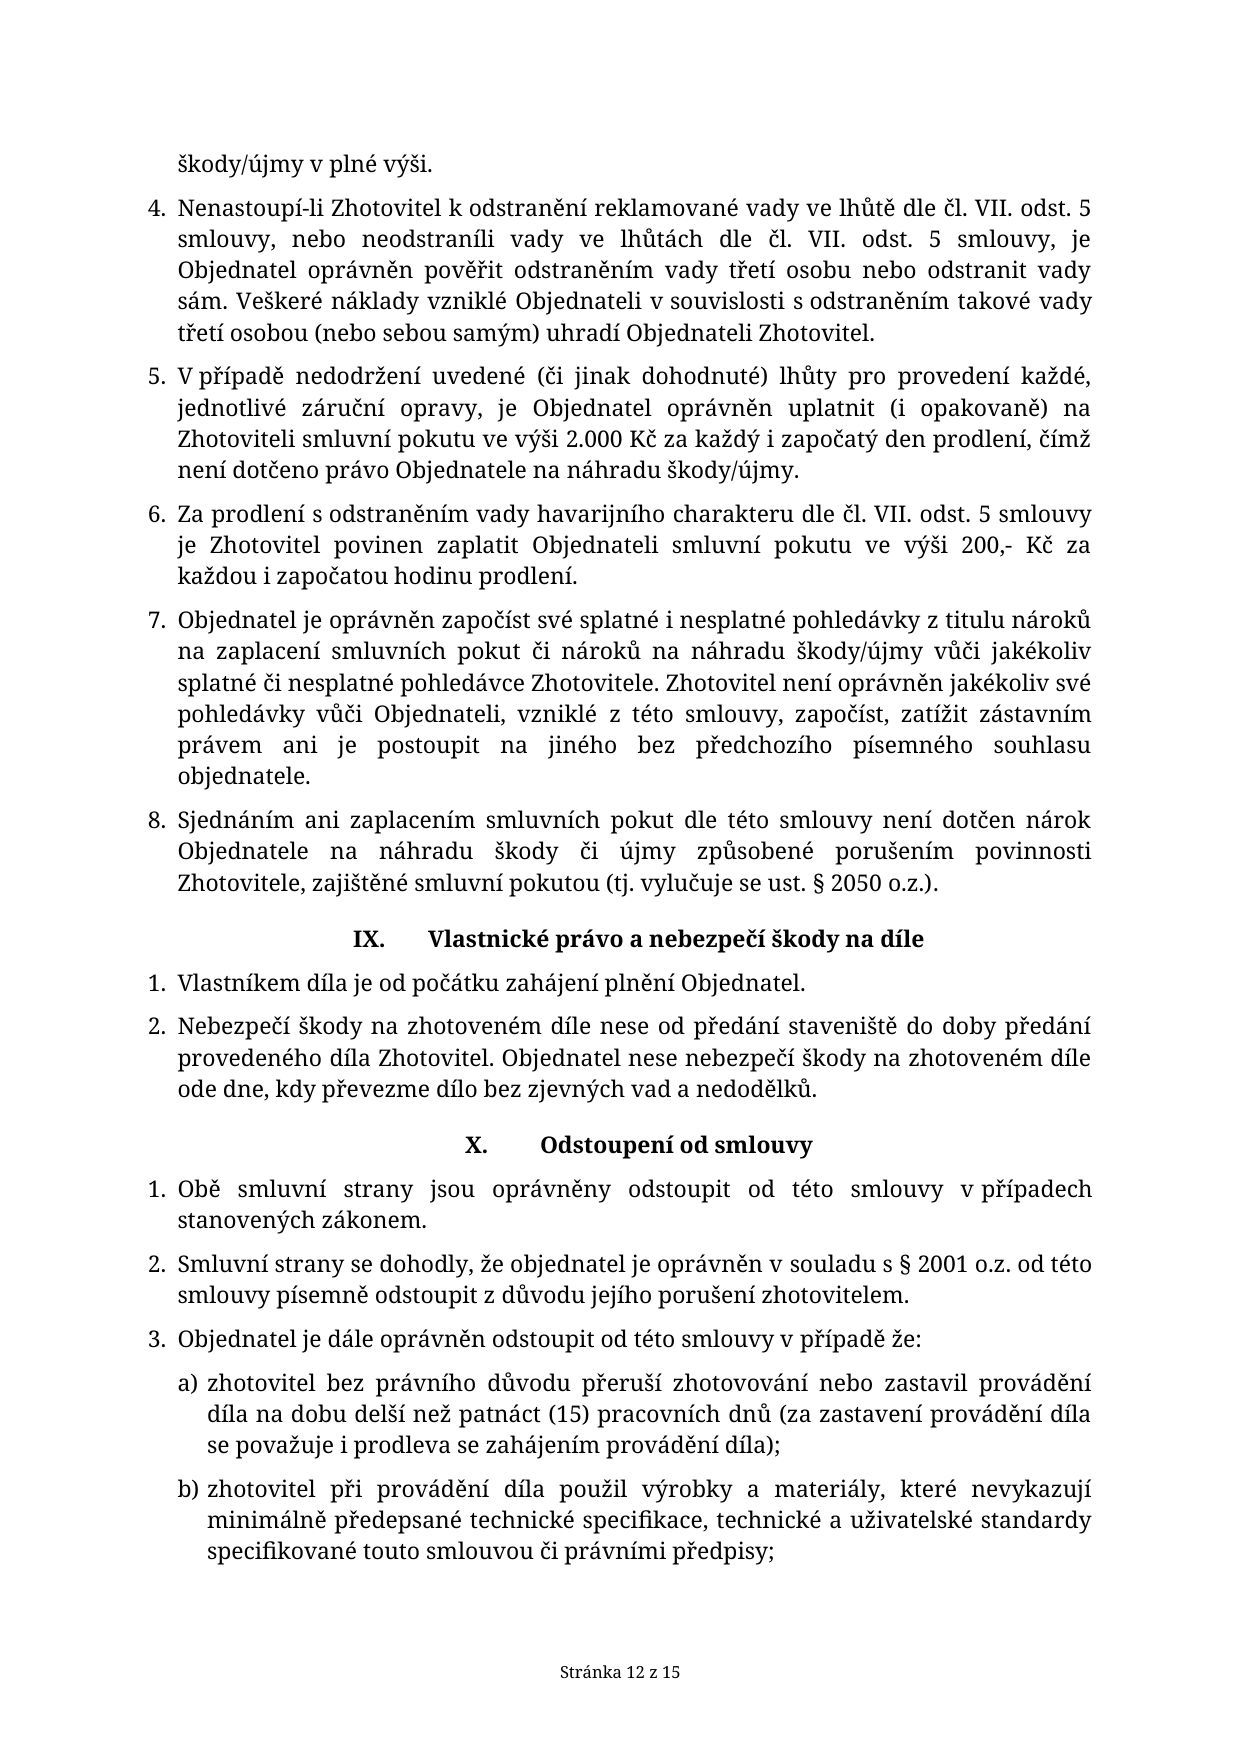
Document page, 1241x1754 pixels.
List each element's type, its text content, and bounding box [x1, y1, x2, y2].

list Vlastníkem díla je od počátku zahájení plnění Objednatel. [148, 966, 1092, 998]
list Objednatel je oprávněn započíst své splatné i nesplatné pohledávky z titulu nároků na zaplacení smluvních pokut či nároků na náhradu škody/újmy vůči jakékoliv splatné či nesplatné pohledávce Zhotovitele. Zhotovitel není oprávněn jakékoliv své pohledávky vůči Objednateli, vzniklé z této smlouvy, započíst, zatížit zástavním právem ani je postoupit na jiného bez předchozího písemného souhlasu objednatele. [148, 604, 1092, 791]
list Smluvní strany se dohodly, že objednatel je oprávněn v souladu s § 2001 o.z. od této smlouvy písemně odstoupit z důvodu jejího porušení zhotovitelem. [148, 1248, 1092, 1310]
list zhotovitel při provádění díla použil výrobky a materiály, které nevykazují minimálně předepsané technické specifikace, technické a uživatelské standardy specifikované touto smlouvou či právními předpisy; [177, 1473, 1092, 1566]
list Nenastoupí-li Zhotovitel k odstranění reklamované vady ve lhůtě dle čl. VII. odst. 5 smlouvy, nebo neodstraníli vady ve lhůtách dle čl. VII. odst. 5 smlouvy, je Objednatel oprávněn pověřit odstraněním vady třetí osobu nebo odstranit vady sám. Veškeré náklady vzniklé Objednateli v souvislosti s odstraněním takové vady třetí osobou (nebo sebou samým) uhradí Objednateli Zhotovitel. [148, 191, 1092, 348]
list zhotovitel bez právního důvodu přeruší zhotovování nebo zastavil provádění díla na dobu delší než patnáct (15) pracovních dnů (za zastavení provádění díla se považuje i prodleva se zahájením provádění díla); [177, 1366, 1092, 1460]
list Obě smluvní strany jsou oprávněny odstoupit od této smlouvy v případech stanovených zákonem. [148, 1173, 1092, 1235]
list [148, 148, 1092, 179]
list Sjednáním ani zaplacením smluvních pokut dle této smlouvy není dotčen nárok Objednatele na náhradu škody či újmy způsobené porušením povinnosti Zhotovitele, zajištěné smluvní pokutou (tj. vylučuje se ust. § 2050 o.z.). [148, 804, 1092, 898]
list Odstoupení od smlouvy [185, 1129, 1092, 1160]
list Objednatel je dále oprávněn odstoupit od této smlouvy v případě že: [148, 1323, 1092, 1354]
list Nebezpečí škody na zhotoveném díle nese od předání staveniště do doby předání provedeného díla Zhotovitel. Objednatel nese nebezpečí škody na zhotoveném díle ode dne, kdy převezme dílo bez zjevných vad a nedodělků. [148, 1010, 1092, 1104]
list Vlastnické právo a nebezpečí škody na díle [185, 923, 1092, 954]
list Za prodlení s odstraněním vady havarijního charakteru dle čl. VII. odst. 5 smlouvy je Zhotovitel povinen zaplatit Objednateli smluvní pokutu ve výši 200,- Kč za každou i započatou hodinu prodlení. [148, 498, 1092, 591]
list V případě nedodržení uvedené (či jinak dohodnuté) lhůty pro provedení každé, jednotlivé záruční opravy, je Objednatel oprávněn uplatnit (i opakovaně) na Zhotoviteli smluvní pokutu ve výši 2.000 Kč za každý i započatý den prodlení, čímž není dotčeno právo Objednatele na náhradu škody/újmy. [148, 360, 1092, 485]
